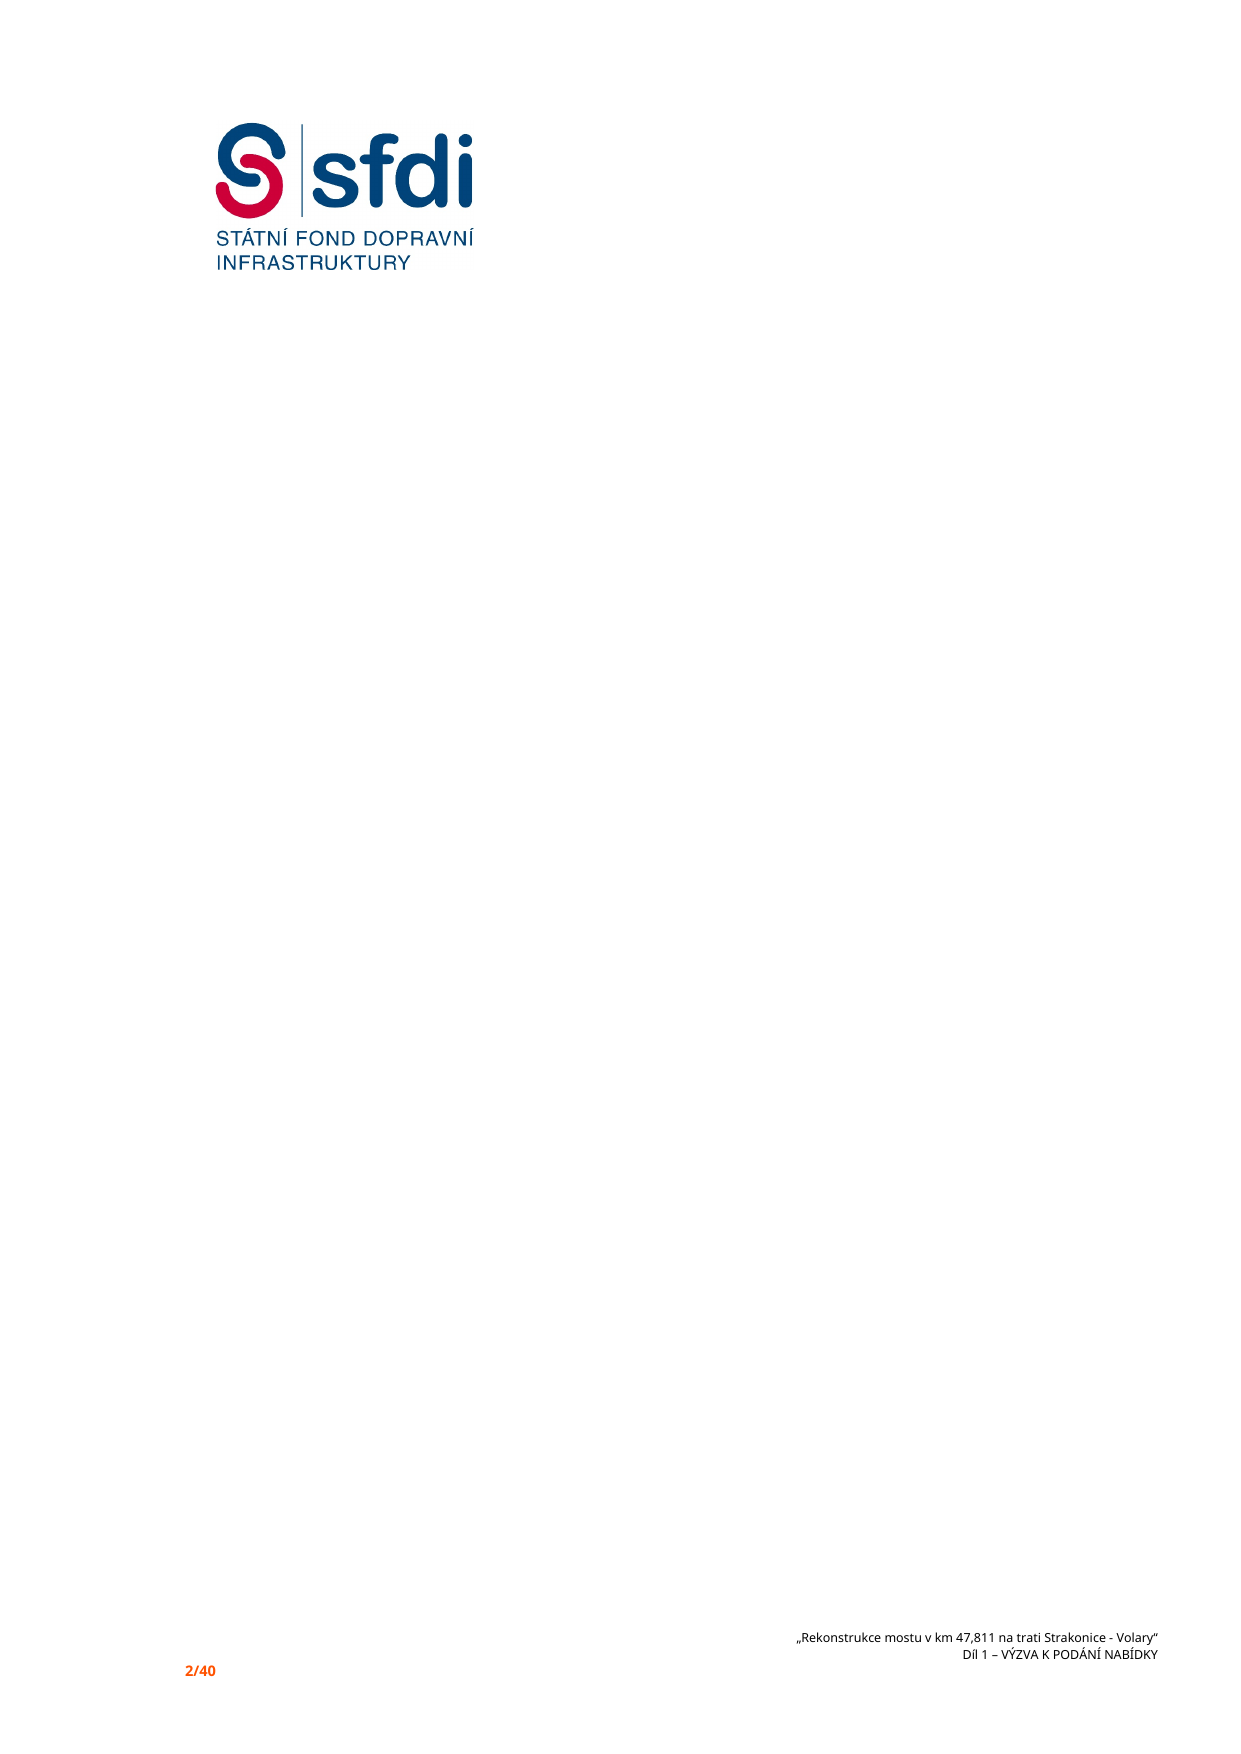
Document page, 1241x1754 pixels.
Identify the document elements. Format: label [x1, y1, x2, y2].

picture [215, 120, 474, 270]
